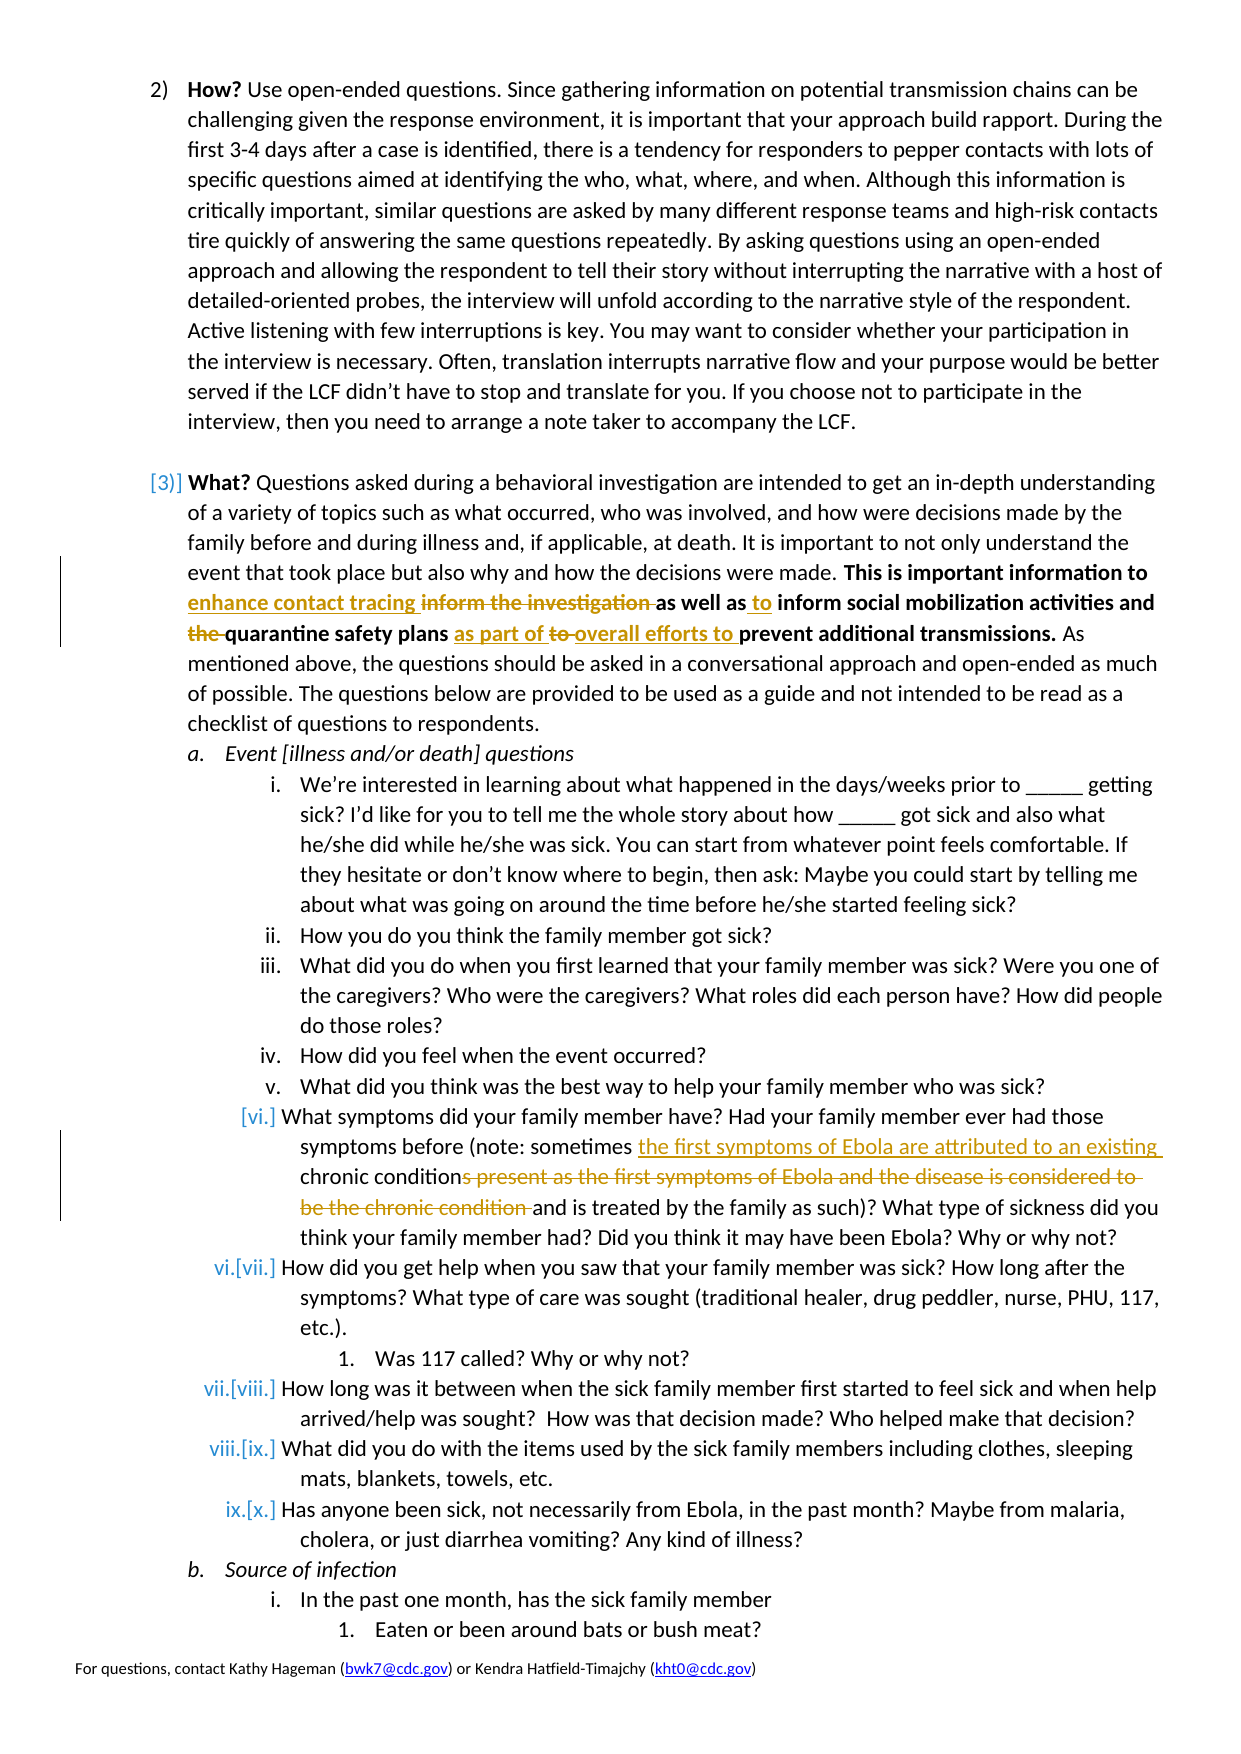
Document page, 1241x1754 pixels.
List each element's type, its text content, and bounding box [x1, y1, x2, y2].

list How did you get help when you saw that your family member was sick? How long after the symptoms? What type of care was sought (traditional healer, drug peddler, nurse, PHU, 117, etc.). [281, 1253, 1165, 1342]
list What did you do when you first learned that your family member was sick? Were you one of the caregivers? Who were the caregivers? What roles did each person have? How did people do those roles? [281, 951, 1165, 1039]
list What symptoms did your family member have? Had your family member ever had those symptoms before (note: sometimes chronic conditionand is treated by the family as such)? What type of sickness did you think your family member had? Did you think it may have been Ebola? Why or why not? [281, 1102, 1165, 1251]
list How long was it between when the sick family member first started to feel sick and when help arrived/help was sought? How was that decision made? Who helped make that decision? [281, 1374, 1165, 1432]
list What did you do with the items used by the sick family members including clothes, sleeping mats, blankets, towels, etc. [281, 1434, 1165, 1493]
list Was 117 called? Why or why not? [337, 1344, 1165, 1372]
list What did you think was the best way to help your family member who was sick? [281, 1072, 1165, 1100]
list How did you feel when the event occurred? [281, 1042, 1165, 1070]
list We’re interested in learning about what happened in the days/weeks prior to _____ getting sick? I’d like for you to tell me the whole story about how _____ got sick and also what he/she did while he/she was sick. You can start from whatever point feels comfortable. If they hesitate or don’t know where to begin, then ask: Maybe you could start by telling me about what was going on around the time before he/she started feeling sick? [281, 770, 1165, 919]
list Eaten or been around bats or bush meat? [337, 1616, 1165, 1644]
list In the past one month, has the sick family member [281, 1585, 1165, 1613]
list How? Use open-ended questions. Since gathering information on potential transmission chains can be challenging given the response environment, it is important that your approach build rapport. During the first 3-4 days after a case is identified, there is a tendency for responders to pepper contacts with lots of specific questions aimed at identifying the who, what, where, and when. Although this information is critically important, similar questions are asked by many different response teams and high-risk contacts tire quickly of answering the same questions repeatedly. By asking questions using an open-ended approach and allowing the respondent to tell their story without interrupting the narrative with a host of detailed-oriented probes, the interview will unfold according to the narrative style of the respondent. Active listening with few interruptions is key. You may want to consider whether your participation in the interview is necessary. Often, translation interrupts narrative flow and your purpose would be better served if the LCF didn’t have to stop and translate for you. If you choose not to participate in the interview, then you need to arrange a note taker to accompany the LCF. [150, 75, 1165, 435]
list Event [illness and/or death] questions [187, 739, 1165, 768]
list What? Questions asked during a behavioral investigation are intended to get an in-depth understanding of a variety of topics such as what occurred, who was involved, and how were decisions made by the family before and during illness and, if applicable, at death. It is important to not only understand the event that took place but also why and how the decisions were made. This is important information to as well as inform social mobilization activities and quarantine safety plans prevent additional transmissions. As mentioned above, the questions should be asked in a conversational approach and open-ended as much of possible. The questions below are provided to be used as a guide and not intended to be read as a checklist of questions to respondents. [150, 468, 1165, 737]
list How you do you think the family member got sick? [281, 921, 1165, 949]
list Source of infection [187, 1555, 1165, 1583]
list Has anyone been sick, not necessarily from Ebola, in the past month? Maybe from malaria, cholera, or just diarrhea vomiting? Any kind of illness? [281, 1495, 1165, 1553]
